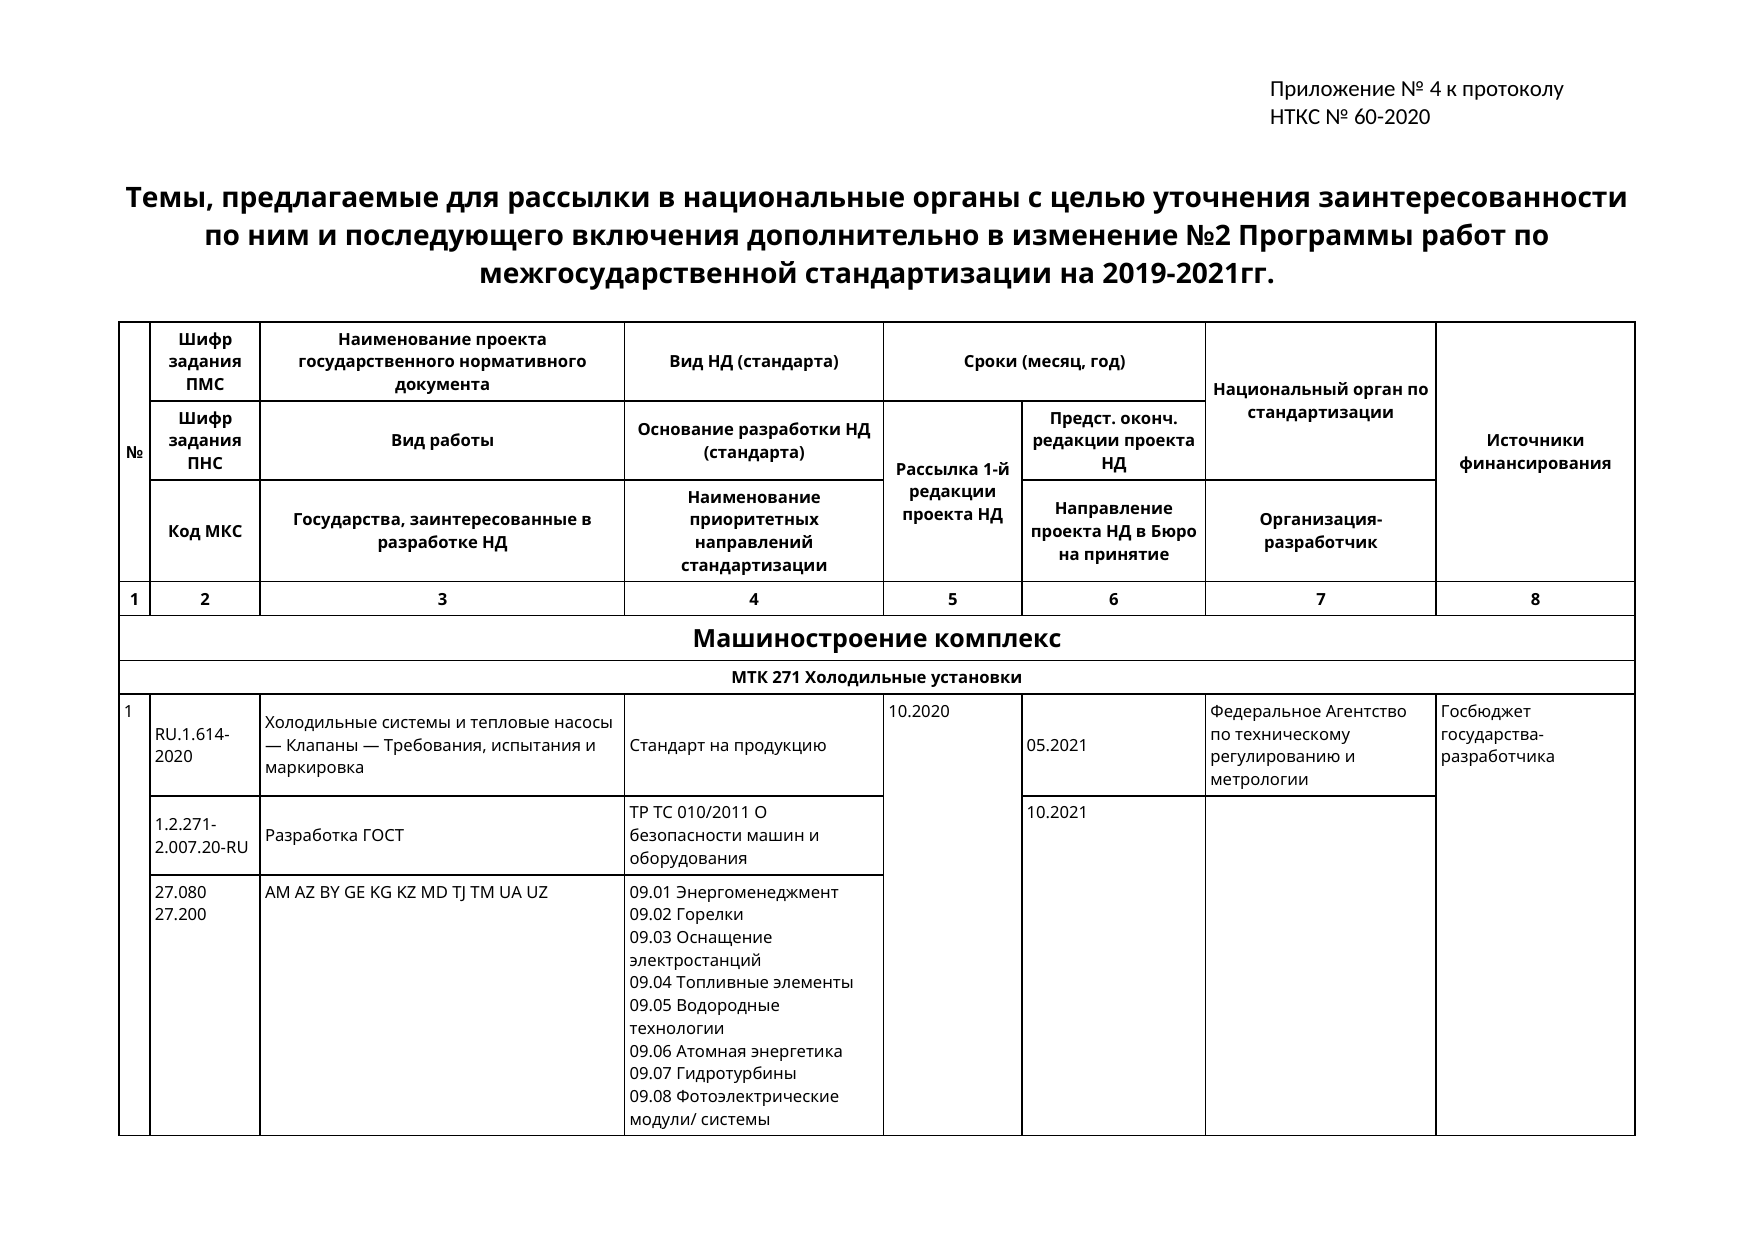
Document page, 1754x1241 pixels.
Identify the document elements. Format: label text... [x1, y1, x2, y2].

table_cell 1 [120, 695, 149, 1135]
table_cell Наименование приоритетных направлений стандартизации [625, 481, 883, 581]
table_cell Стандарт на продукцию [625, 695, 883, 795]
table_cell 1.2.271-2.007.20-RU [151, 797, 259, 874]
table_cell Федеральное Агентство по техническому регулированию и метрологии [1206, 695, 1435, 795]
table_cell Государства, заинтересованные в разработке НД [261, 481, 624, 581]
text Темы, предлагаемые для рассылки в национальные органы с целью уточнения заинтересованности по ним и последующего включения дополнительно в изменение №2 Программы работ по межгосударственной стандартизации на 2019-2021гг. [118, 177, 1636, 292]
table_cell Основание разработки НД (стандарта) [625, 402, 883, 479]
table_cell [1206, 797, 1435, 1135]
table_cell Машиностроение комплекс [120, 616, 1634, 659]
table_cell 7 [1206, 582, 1435, 614]
table_cell Код МКС [151, 481, 259, 581]
table_cell 2 [151, 582, 259, 614]
table_cell 5 [884, 582, 1021, 614]
table_header Источники финансирования [1437, 323, 1634, 581]
table_cell Вид работы [261, 402, 624, 479]
table_cell 8 [1437, 582, 1634, 614]
table_header № [120, 323, 149, 581]
table_cell 27.080 27.200 [151, 876, 259, 1135]
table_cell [625, 876, 883, 1135]
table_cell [261, 876, 624, 1135]
table_cell Госбюджет государства-разработчика [1437, 695, 1634, 1135]
table_header Национальный орган по стандартизации [1206, 323, 1435, 479]
table_cell Рассылка 1-й редакции проекта НД [884, 402, 1021, 581]
table_cell Предст. оконч. редакции проекта НД [1023, 402, 1205, 479]
table_cell Направление проекта НД в Бюро на принятие [1023, 481, 1205, 581]
table_cell ТР ТС 010/2011 О безопасности машин и оборудования [625, 797, 883, 874]
table_header Вид НД (стандарта) [625, 323, 883, 400]
table_cell 6 [1023, 582, 1205, 614]
table_cell 05.2021 [1023, 695, 1205, 795]
table_cell МТК 271 Холодильные установки [120, 661, 1634, 693]
table_cell 10.2020 [884, 695, 1021, 1135]
table_cell 3 [261, 582, 624, 614]
table_header Сроки (месяц, год) [884, 323, 1205, 400]
table_header Наименование проекта государственного нормативного документа [261, 323, 624, 400]
table_cell 4 [625, 582, 883, 614]
table_cell Организация-разработчик [1206, 481, 1435, 581]
table_cell Разработка ГОСТ [261, 797, 624, 874]
table_cell 10.2021 [1023, 797, 1205, 1135]
table_cell Шифр задания ПНС [151, 402, 259, 479]
table_cell 1 [120, 582, 149, 614]
table_cell Холодильные системы и тепловые насосы — Клапаны — Требования, испытания и маркировка [261, 695, 624, 795]
table_cell RU.1.614-2020 [151, 695, 259, 795]
table_header Шифр задания ПМС [151, 323, 259, 400]
